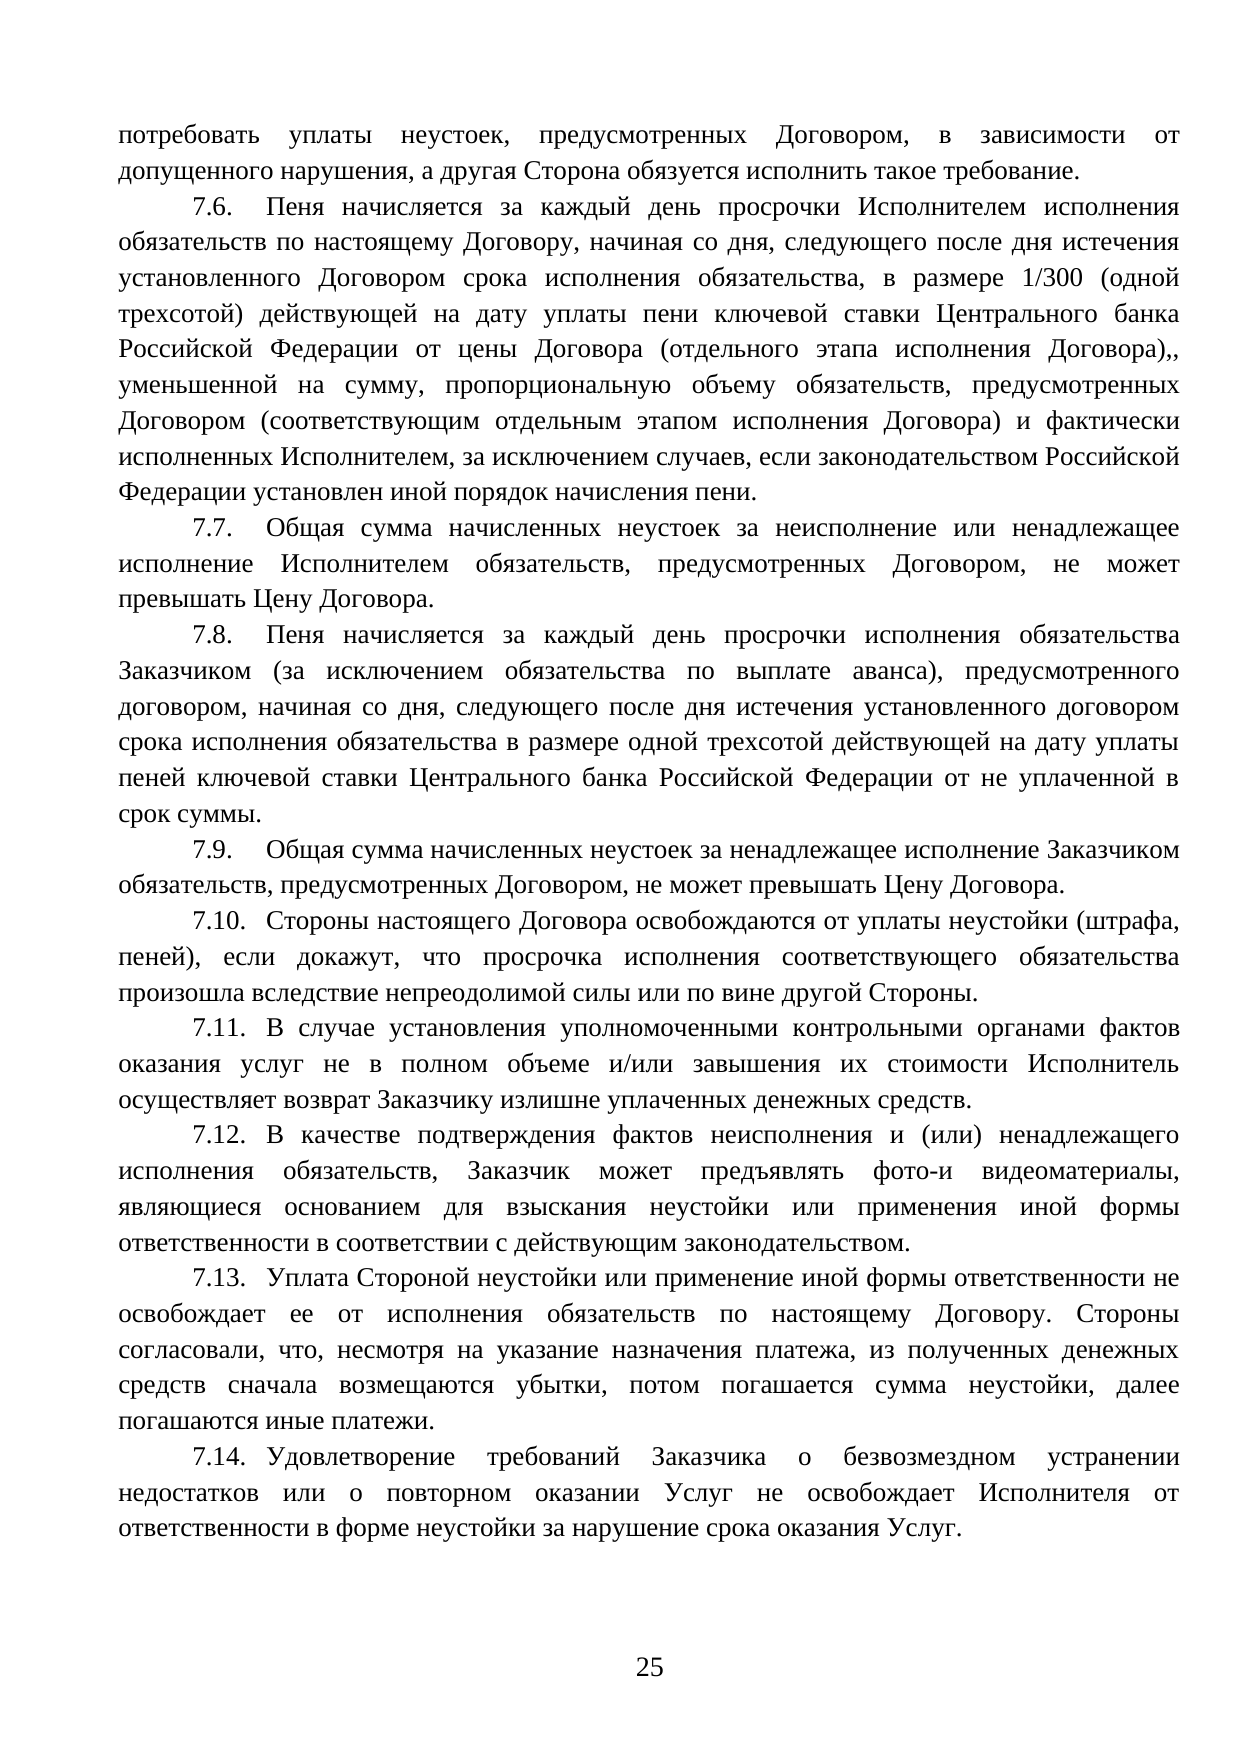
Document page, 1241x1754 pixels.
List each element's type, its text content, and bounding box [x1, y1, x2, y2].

list Стороны настоящего Договора освобождаются от уплаты неустойки (штрафа, пеней), если докажут, что просрочка исполнения соответствующего обязательства произошла вследствие непреодолимой силы или по вине другой Стороны. [118, 904, 1181, 1007]
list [118, 118, 1181, 185]
list Удовлетворение требований Заказчика о безвозмездном устранении недостатков или о повторном оказании Услуг не освобождает Исполнителя от ответственности в форме неустойки за нарушение срока оказания Услуг. [118, 1440, 1181, 1543]
list Уплата Стороной неустойки или применение иной формы ответственности не освобождает ее от исполнения обязательств по настоящему Договору. Стороны согласовали, что, несмотря на указание назначения платежа, из полученных денежных средств сначала возмещаются убытки, потом погашается сумма неустойки, далее погашаются иные платежи. [118, 1261, 1181, 1436]
list Общая сумма начисленных неустоек за ненадлежащее исполнение Заказчиком обязательств, предусмотренных Договором, не может превышать Цену Договора. [118, 833, 1181, 899]
list В качестве подтверждения фактов неисполнения и (или) ненадлежащего исполнения обязательств, Заказчик может предъявлять фото-и видеоматериалы, являющиеся основанием для взыскания неустойки или применения иной формы ответственности в соответствии с действующим законодательством. [118, 1118, 1181, 1257]
list Пеня начисляется за каждый день просрочки исполнения обязательства Заказчиком (за исключением обязательства по выплате аванса), предусмотренного договором, начиная со дня, следующего после дня истечения установленного договором срока исполнения обязательства в размере одной трехсотой действующей на дату уплаты пеней ключевой ставки Центрального банка Российской Федерации от не уплаченной в срок суммы. [118, 618, 1181, 828]
list Пеня начисляется за каждый день просрочки Исполнителем исполнения обязательств по настоящему Договору, начиная со дня, следующего после дня истечения установленного Договором срока исполнения обязательства, в размере 1/300 (одной трехсотой) действующей на дату уплаты пени ключевой ставки Центрального банка Российской Федерации от цены Договора (отдельного этапа исполнения Договора),, уменьшенной на сумму, пропорциональную объему обязательств, предусмотренных Договором (соответствующим отдельным этапом исполнения Договора) и фактически исполненных Исполнителем, за исключением случаев, если законодательством Российской Федерации установлен иной порядок начисления пени. [118, 189, 1181, 507]
list Общая сумма начисленных неустоек за неисполнение или ненадлежащее исполнение Исполнителем обязательств, предусмотренных Договором, не может превышать Цену Договора. [118, 511, 1181, 614]
list В случае установления уполномоченными контрольными органами фактов оказания услуг не в полном объеме и/или завышения их стоимости Исполнитель осуществляет возврат Заказчику излишне уплаченных денежных средств. [118, 1011, 1181, 1114]
